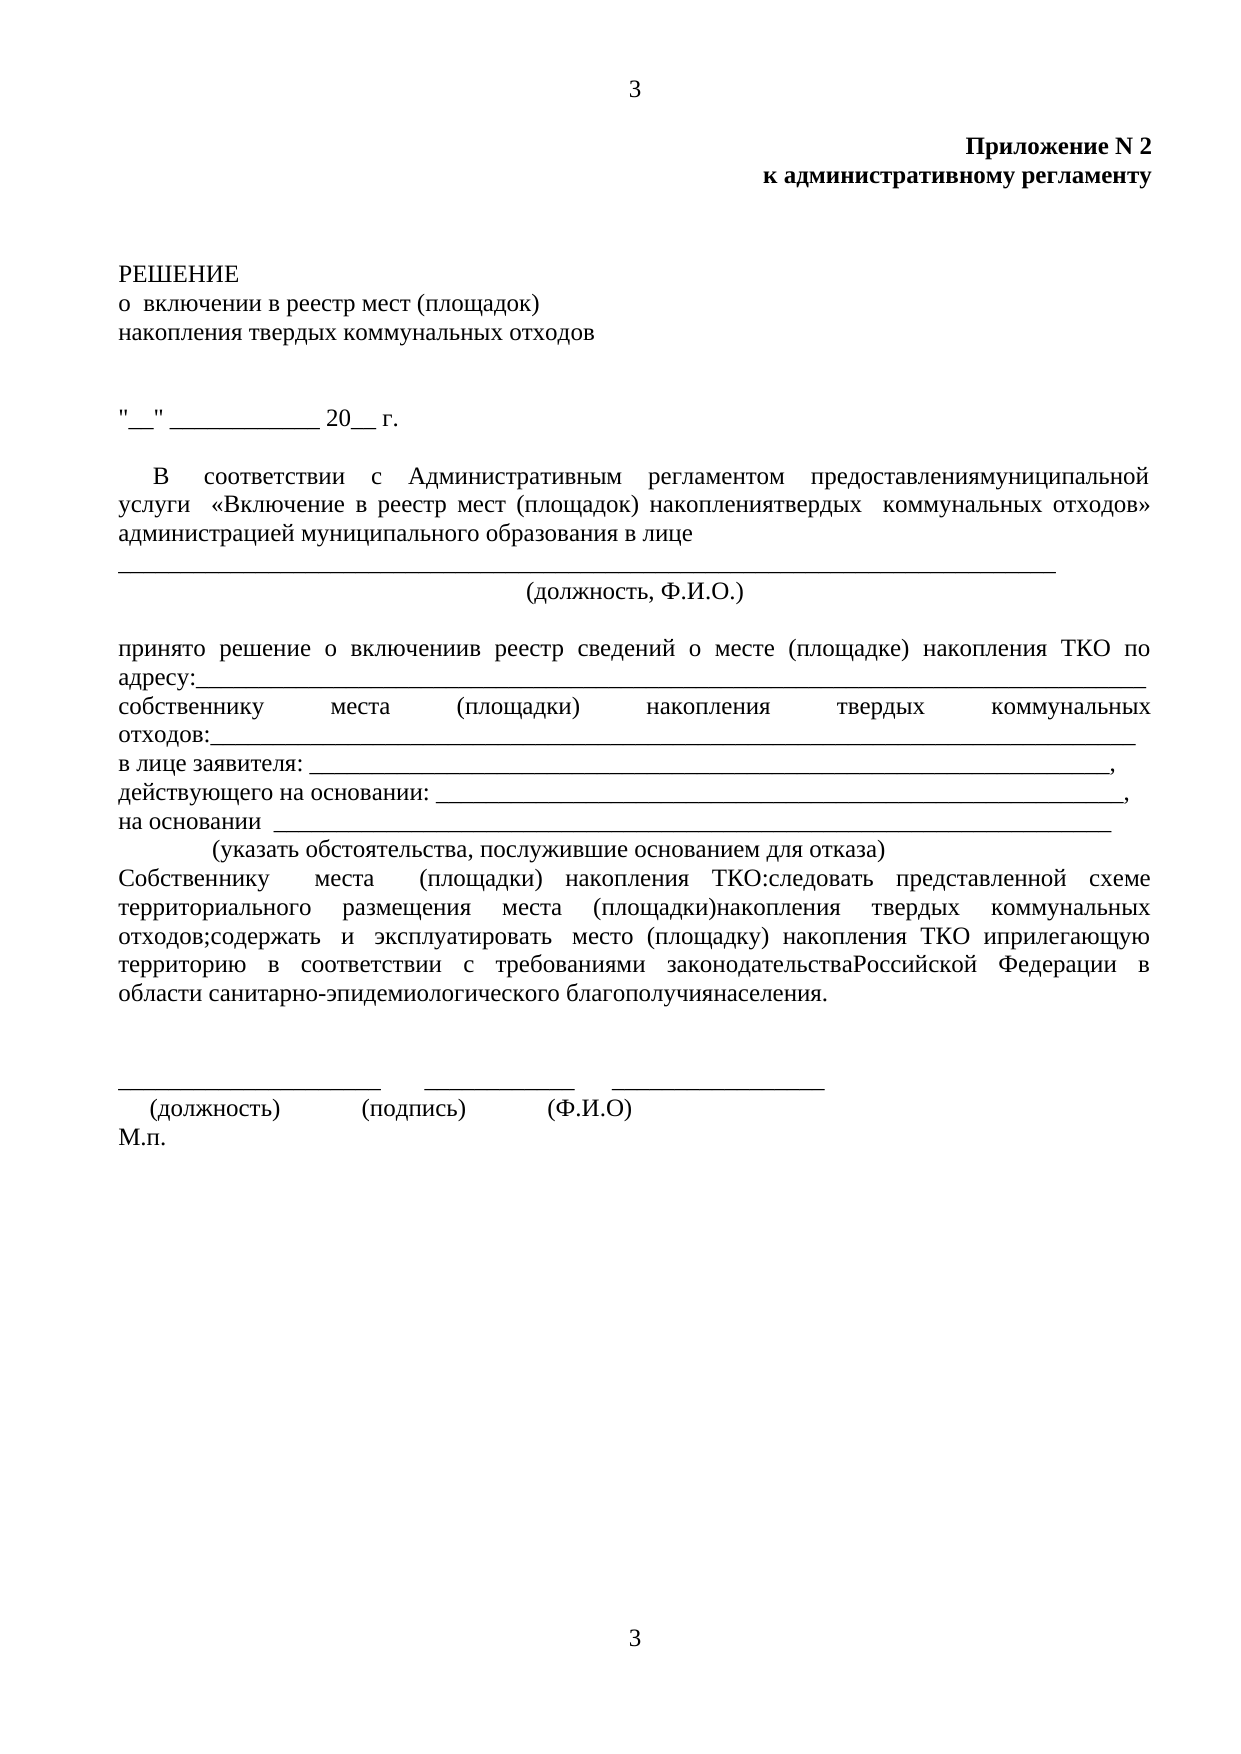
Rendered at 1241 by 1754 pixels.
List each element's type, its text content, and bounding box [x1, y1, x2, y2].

subtitle на основании ___________________________________________________________________ [118, 806, 1152, 834]
subtitle действующего на основании: _______________________________________________________, [118, 777, 1152, 806]
subtitle в лице заявителя: ________________________________________________________________, [118, 748, 1152, 777]
subtitle "__" ____________ 20__ г. [118, 403, 1152, 432]
text Приложение N 2 [118, 131, 1152, 160]
text к административному регламенту [118, 160, 1152, 189]
subtitle ___________________________________________________________________________ [118, 547, 1152, 576]
subtitle (указать обстоятельства, послужившие основанием для отказа) [118, 834, 1152, 863]
subtitle принято решение о включениив реестр сведений о месте (площадке) накопления ТКО по адресу:____________________________________________________________________________ [118, 633, 1152, 691]
subtitle (должность, Ф.И.О.) [118, 576, 1152, 604]
subtitle РЕШЕНИЕ [118, 259, 1152, 288]
subtitle накопления твердых коммунальных отходов [118, 317, 1152, 346]
subtitle В соответствии с Административным регламентом предоставлениямуниципальной услуги «Включение в реестр мест (площадок) накоплениятвердых коммунальных отходов» администрацией муниципального образования в лице [118, 461, 1152, 547]
subtitle о включении в реестр мест (площадок) [118, 288, 1152, 317]
subtitle (должность) (подпись) (Ф.И.О) [118, 1093, 1152, 1122]
subtitle собственнику места (площадки) накопления твердых коммунальных отходов:__________________________________________________________________________ [118, 691, 1152, 748]
subtitle _____________________ ____________ _________________ [118, 1064, 1152, 1093]
subtitle Собственнику места (площадки) накопления ТКО:следовать представленной схеме территориального размещения места (площадки)накопления твердых коммунальных отходов;содержать и эксплуатировать место (площадку) накопления ТКО иприлегающую территорию в соответствии с требованиями законодательстваРоссийской Федерации в области санитарно-эпидемиологического благополучиянаселения. [118, 863, 1152, 1007]
subtitle М.п. [118, 1122, 1152, 1151]
